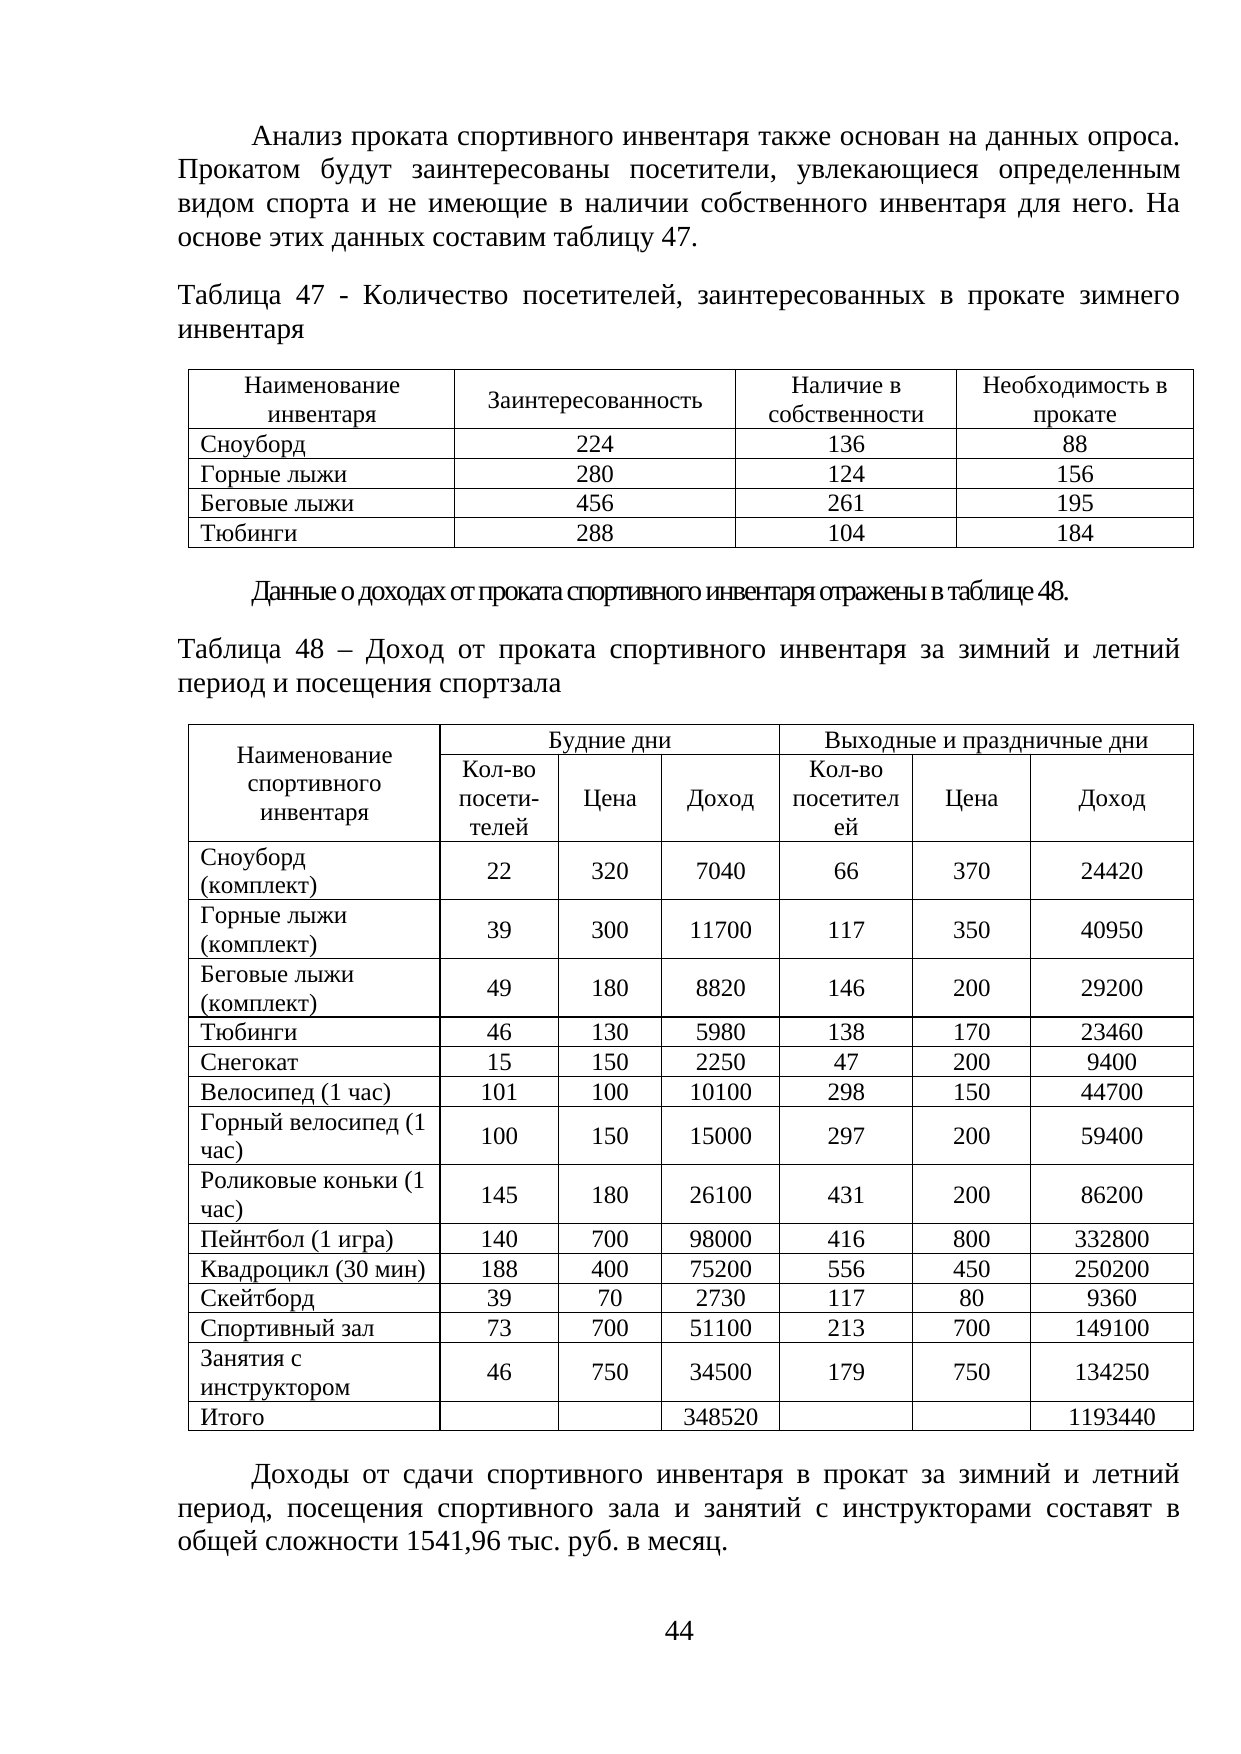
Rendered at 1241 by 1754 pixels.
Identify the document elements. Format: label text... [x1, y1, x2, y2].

table_cell 75200 [662, 1254, 779, 1282]
table_cell Тюбинги [189, 1018, 439, 1046]
table_cell 2730 [662, 1284, 779, 1312]
table_cell 224 [455, 429, 735, 458]
table_cell 98000 [662, 1224, 779, 1253]
table_cell 86200 [1031, 1165, 1193, 1223]
table_cell 170 [913, 1018, 1030, 1046]
table_cell 700 [559, 1313, 661, 1342]
table_cell 124 [736, 459, 956, 487]
table_cell 150 [559, 1047, 661, 1076]
table_cell 350 [913, 900, 1030, 958]
table_cell 145 [441, 1165, 558, 1223]
table_cell Беговые лыжи (комплект) [189, 959, 439, 1016]
table_cell 250200 [1031, 1254, 1193, 1282]
table_cell 750 [913, 1343, 1030, 1401]
table_cell 11700 [662, 900, 779, 958]
table_cell 34500 [662, 1343, 779, 1401]
table_cell 416 [780, 1224, 912, 1253]
table_cell 5980 [662, 1018, 779, 1046]
table_cell 66 [780, 842, 912, 899]
table_header Наименование инвентаря [189, 370, 454, 428]
table_cell Цена [913, 755, 1030, 841]
table_cell 46 [441, 1343, 558, 1401]
table_cell 134250 [1031, 1343, 1193, 1401]
table_cell 297 [780, 1107, 912, 1164]
table_cell Доход [1031, 755, 1193, 841]
table_cell 7040 [662, 842, 779, 899]
table_cell 332800 [1031, 1224, 1193, 1253]
table_cell Спортивный зал [189, 1313, 439, 1342]
table_cell 46 [441, 1018, 558, 1046]
table_cell Снегокат [189, 1047, 439, 1076]
table_header Заинтересованность [455, 370, 735, 428]
table_cell Доход [662, 755, 779, 841]
table_cell 200 [913, 1047, 1030, 1076]
table_cell 298 [780, 1077, 912, 1106]
table_cell 15000 [662, 1107, 779, 1164]
text Анализ проката спортивного инвентаря также основан на данных опроса. Прокатом будут заинтересованы посетители, увлекающиеся определенным видом спорта и не имеющие в наличии собственного инвентаря для него. На основе этих данных составим таблицу 47. [177, 118, 1181, 252]
table_cell 59400 [1031, 1107, 1193, 1164]
table_cell 180 [559, 959, 661, 1016]
table_cell 180 [559, 1165, 661, 1223]
table_cell 104 [736, 518, 956, 547]
table_cell Итого [189, 1402, 439, 1430]
table_cell 1193440 [1031, 1402, 1193, 1430]
table_cell 146 [780, 959, 912, 1016]
table_cell 22 [441, 842, 558, 899]
table_cell 39 [441, 900, 558, 958]
table_cell 49 [441, 959, 558, 1016]
table_cell 370 [913, 842, 1030, 899]
table_cell 73 [441, 1313, 558, 1342]
table_cell 8820 [662, 959, 779, 1016]
table_cell 700 [913, 1313, 1030, 1342]
table_cell 117 [780, 1284, 912, 1312]
table_cell Цена [559, 755, 661, 841]
table_cell 348520 [662, 1402, 779, 1430]
table_cell 9360 [1031, 1284, 1193, 1312]
table_cell 101 [441, 1077, 558, 1106]
table_cell 456 [455, 489, 735, 517]
table_cell 136 [736, 429, 956, 458]
table_cell [780, 1402, 912, 1430]
table_cell 280 [455, 459, 735, 487]
table_cell 80 [913, 1284, 1030, 1312]
table_cell 149100 [1031, 1313, 1193, 1342]
table_cell Занятия с инструктором [189, 1343, 439, 1401]
table_cell 200 [913, 1165, 1030, 1223]
table_cell Скейтборд [189, 1284, 439, 1312]
table_cell 15 [441, 1047, 558, 1076]
table_cell Кол-во посети-телей [441, 755, 558, 841]
table_cell 431 [780, 1165, 912, 1223]
table_cell 320 [559, 842, 661, 899]
table_cell Горные лыжи [189, 459, 454, 487]
table_cell [559, 1402, 661, 1430]
table_cell Сноуборд (комплект) [189, 842, 439, 899]
table_cell 9400 [1031, 1047, 1193, 1076]
table_cell Квадроцикл (30 мин) [189, 1254, 439, 1282]
table_cell 195 [957, 489, 1193, 517]
table_cell Тюбинги [189, 518, 454, 547]
table_cell 800 [913, 1224, 1030, 1253]
text Данные о доходах от проката спортивного инвентаря отражены в таблице 48. [177, 573, 1181, 607]
table_cell 700 [559, 1224, 661, 1253]
table_cell [441, 1402, 558, 1430]
table_cell 750 [559, 1343, 661, 1401]
table_cell 200 [913, 1107, 1030, 1164]
table_cell 117 [780, 900, 912, 958]
table_cell 184 [957, 518, 1193, 547]
table_cell 288 [455, 518, 735, 547]
table_cell Кол-во посетителей [780, 755, 912, 841]
table_cell [913, 1402, 1030, 1430]
table_cell 130 [559, 1018, 661, 1046]
table_cell 29200 [1031, 959, 1193, 1016]
table_cell 39 [441, 1284, 558, 1312]
table_cell 100 [441, 1107, 558, 1164]
table_cell 44700 [1031, 1077, 1193, 1106]
table_cell 10100 [662, 1077, 779, 1106]
table_cell 261 [736, 489, 956, 517]
table_cell 100 [559, 1077, 661, 1106]
table_header Необходимость в прокате [957, 370, 1193, 428]
table_cell 138 [780, 1018, 912, 1046]
text Таблица 47 - Количество посетителей, заинтересованных в прокате зимнего инвентаря [177, 277, 1181, 344]
table_cell 51100 [662, 1313, 779, 1342]
text Доходы от сдачи спортивного инвентаря в прокат за зимний и летний период, посещения спортивного зала и занятий с инструкторами составят в общей сложности 1541,96 тыс. руб. в месяц. [177, 1456, 1181, 1557]
table_header Выходные и праздничные дни [780, 725, 1193, 753]
table_cell Роликовые коньки (1 час) [189, 1165, 439, 1223]
table_cell Горный велосипед (1 час) [189, 1107, 439, 1164]
table_cell Горные лыжи (комплект) [189, 900, 439, 958]
table_cell 450 [913, 1254, 1030, 1282]
table_cell 70 [559, 1284, 661, 1312]
table_cell 150 [913, 1077, 1030, 1106]
table_cell 40950 [1031, 900, 1193, 958]
table_cell 200 [913, 959, 1030, 1016]
table_cell 300 [559, 900, 661, 958]
table_cell 24420 [1031, 842, 1193, 899]
table_cell Велосипед (1 час) [189, 1077, 439, 1106]
table_cell 179 [780, 1343, 912, 1401]
table_cell 140 [441, 1224, 558, 1253]
table_cell 88 [957, 429, 1193, 458]
table_cell Беговые лыжи [189, 489, 454, 517]
table_cell 26100 [662, 1165, 779, 1223]
table_header Будние дни [441, 725, 779, 753]
table_cell 23460 [1031, 1018, 1193, 1046]
table_cell 47 [780, 1047, 912, 1076]
table_cell 2250 [662, 1047, 779, 1076]
table_cell 400 [559, 1254, 661, 1282]
table_cell 213 [780, 1313, 912, 1342]
table_cell Сноуборд [189, 429, 454, 458]
table_cell 188 [441, 1254, 558, 1282]
table_cell 156 [957, 459, 1193, 487]
table_header Наименование спортивного инвентаря [189, 725, 439, 841]
table_cell 556 [780, 1254, 912, 1282]
table_cell 150 [559, 1107, 661, 1164]
table_cell Пейнтбол (1 игра) [189, 1224, 439, 1253]
text Таблица 48 – Доход от проката спортивного инвентаря за зимний и летний период и посещения спортзала [177, 632, 1181, 699]
table_header Наличие в собственности [736, 370, 956, 428]
